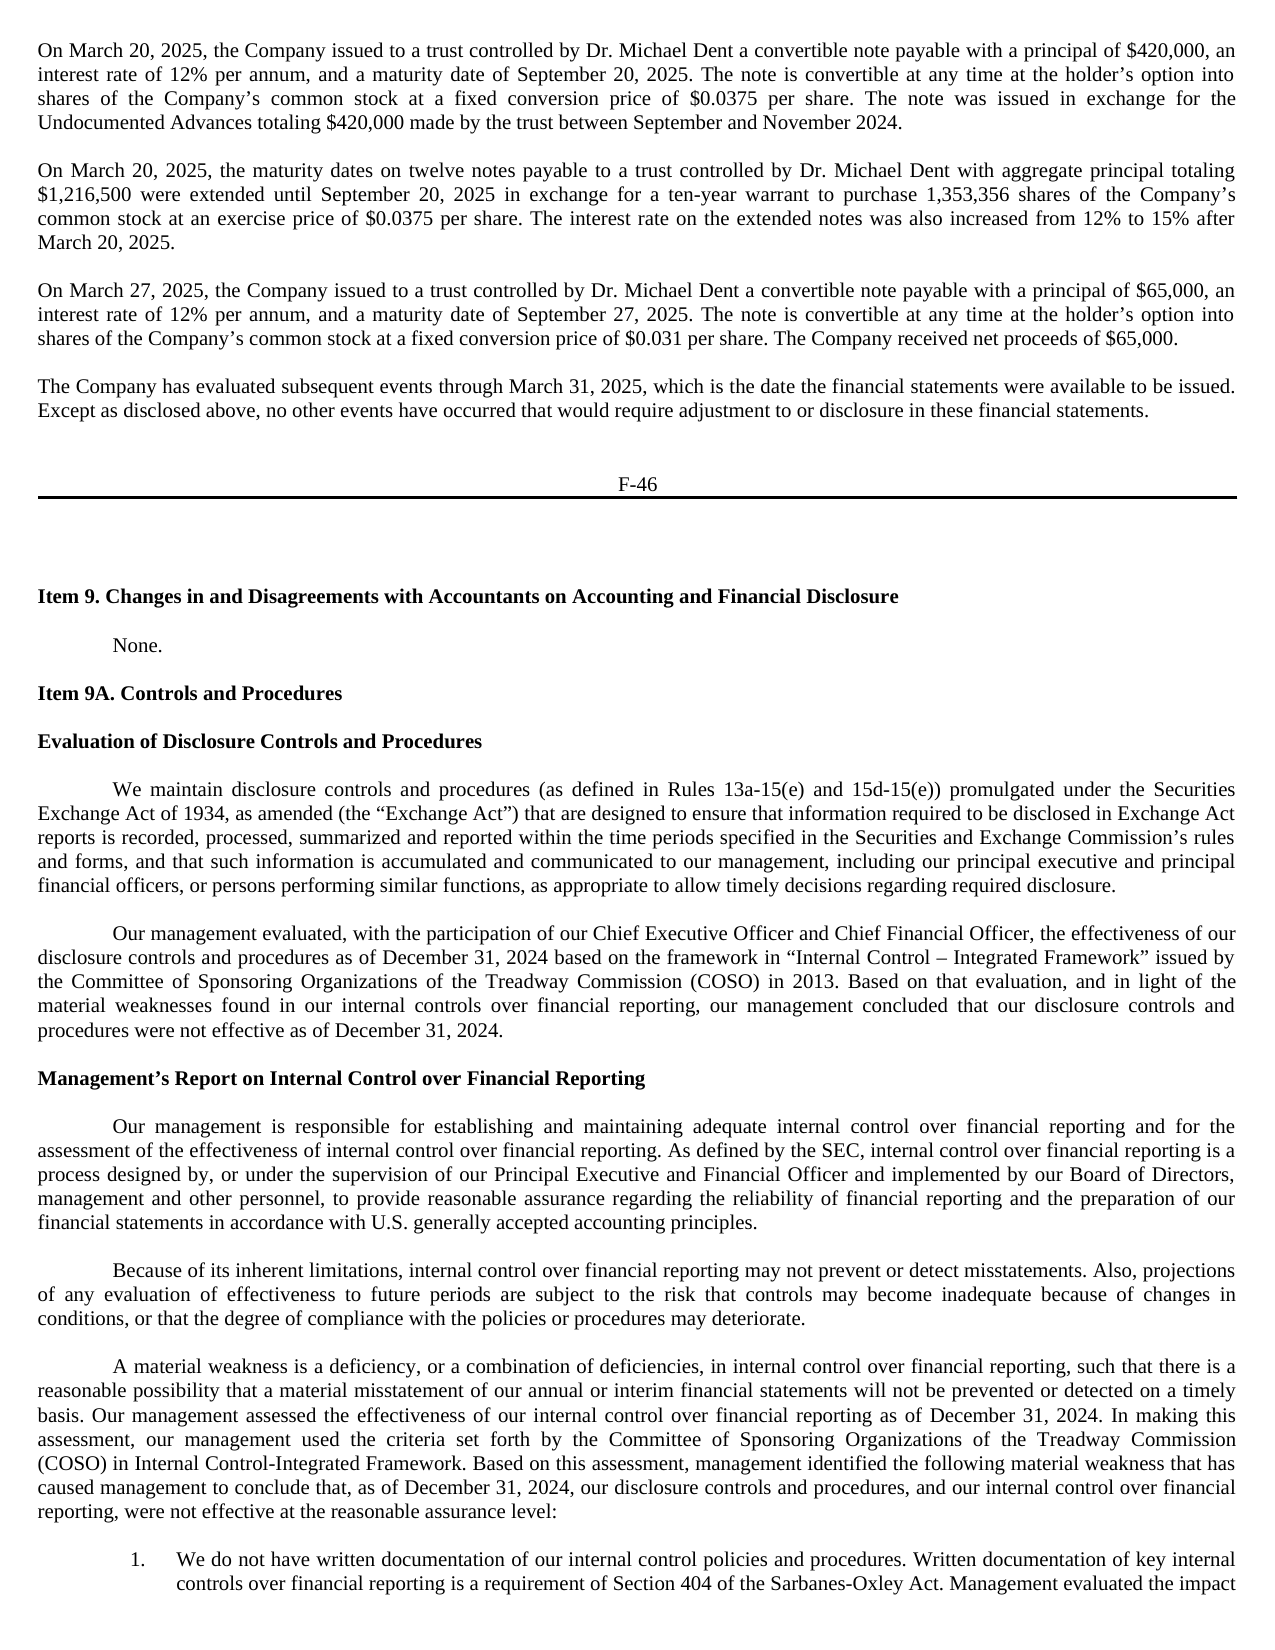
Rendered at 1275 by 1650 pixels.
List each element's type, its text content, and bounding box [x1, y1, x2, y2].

text Management’s Report on Internal Control over Financial Reporting [37, 1066, 1237, 1090]
text Our management evaluated, with the participation of our Chief Executive Officer and Chief Financial Officer, the effectiveness of our disclosure controls and procedures as of December 31, 2024 based on the framework in “Internal Control – Integrated Framework” issued by the Committee of Sponsoring Organizations of the Treadway Commission (COSO) in 2013. Based on that evaluation, and in light of the material weaknesses found in our internal controls over financial reporting, our management concluded that our disclosure controls and procedures were not effective as of December 31, 2024. [37, 921, 1237, 1042]
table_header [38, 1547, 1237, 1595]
text Our management is responsible for establishing and maintaining adequate internal control over financial reporting and for the assessment of the effectiveness of internal control over financial reporting. As defined by the SEC, internal control over financial reporting is a process designed by, or under the supervision of our Principal Executive and Financial Officer and implemented by our Board of Directors, management and other personnel, to provide reasonable assurance regarding the reliability of financial reporting and the preparation of our financial statements in accordance with U.S. generally accepted accounting principles. [37, 1114, 1237, 1234]
text Because of its inherent limitations, internal control over financial reporting may not prevent or detect misstatements. Also, projections of any evaluation of effectiveness to future periods are subject to the risk that controls may become inadequate because of changes in conditions, or that the degree of compliance with the policies or procedures may deteriorate. [37, 1258, 1237, 1330]
text The Company has evaluated subsequent events through March 31, 2025, which is the date the financial statements were available to be issued. Except as disclosed above, no other events have occurred that would require adjustment to or disclosure in these financial statements. [37, 374, 1237, 422]
text Item 9A. Controls and Procedures [37, 681, 1237, 705]
text A material weakness is a deficiency, or a combination of deficiencies, in internal control over financial reporting, such that there is a reasonable possibility that a material misstatement of our annual or interim financial statements will not be prevented or detected on a timely basis. Our management assessed the effectiveness of our internal control over financial reporting as of December 31, 2024. In making this assessment, our management used the criteria set forth by the Committee of Sponsoring Organizations of the Treadway Commission (COSO) in Internal Control-Integrated Framework. Based on this assessment, management identified the following material weakness that has caused management to conclude that, as of December 31, 2024, our disclosure controls and procedures, and our internal control over financial reporting, were not effective at the reasonable assurance level: [37, 1354, 1237, 1523]
text On March 20, 2025, the maturity dates on twelve notes payable to a trust controlled by Dr. Michael Dent with aggregate principal totaling $1,216,500 were extended until September 20, 2025 in exchange for a ten-year warrant to purchase 1,353,356 shares of the Company’s common stock at an exercise price of $0.0375 per share. The interest rate on the extended notes was also increased from 12% to 15% after March 20, 2025. [37, 158, 1237, 254]
text None. [112, 632, 1237, 657]
text F-46 [37, 472, 1237, 499]
text Item 9. Changes in and Disagreements with Accountants on Accounting and Financial Disclosure [37, 584, 1237, 608]
text On March 20, 2025, the Company issued to a trust controlled by Dr. Michael Dent a convertible note payable with a principal of $420,000, an interest rate of 12% per annum, and a maturity date of September 20, 2025. The note is convertible at any time at the holder’s option into shares of the Company’s common stock at a fixed conversion price of $0.0375 per share. The note was issued in exchange for the Undocumented Advances totaling $420,000 made by the trust between September and November 2024. [37, 37, 1237, 134]
text We maintain disclosure controls and procedures (as defined in Rules 13a-15(e) and 15d-15(e)) promulgated under the Securities Exchange Act of 1934, as amended (the “Exchange Act”) that are designed to ensure that information required to be disclosed in Exchange Act reports is recorded, processed, summarized and reported within the time periods specified in the Securities and Exchange Commission’s rules and forms, and that such information is accumulated and communicated to our management, including our principal executive and principal financial officers, or persons performing similar functions, as appropriate to allow timely decisions regarding required disclosure. [37, 777, 1237, 897]
text On March 27, 2025, the Company issued to a trust controlled by Dr. Michael Dent a convertible note payable with a principal of $65,000, an interest rate of 12% per annum, and a maturity date of September 27, 2025. The note is convertible at any time at the holder’s option into shares of the Company’s common stock at a fixed conversion price of $0.031 per share. The Company received net proceeds of $65,000. [37, 278, 1237, 350]
text Evaluation of Disclosure Controls and Procedures [37, 729, 1237, 753]
